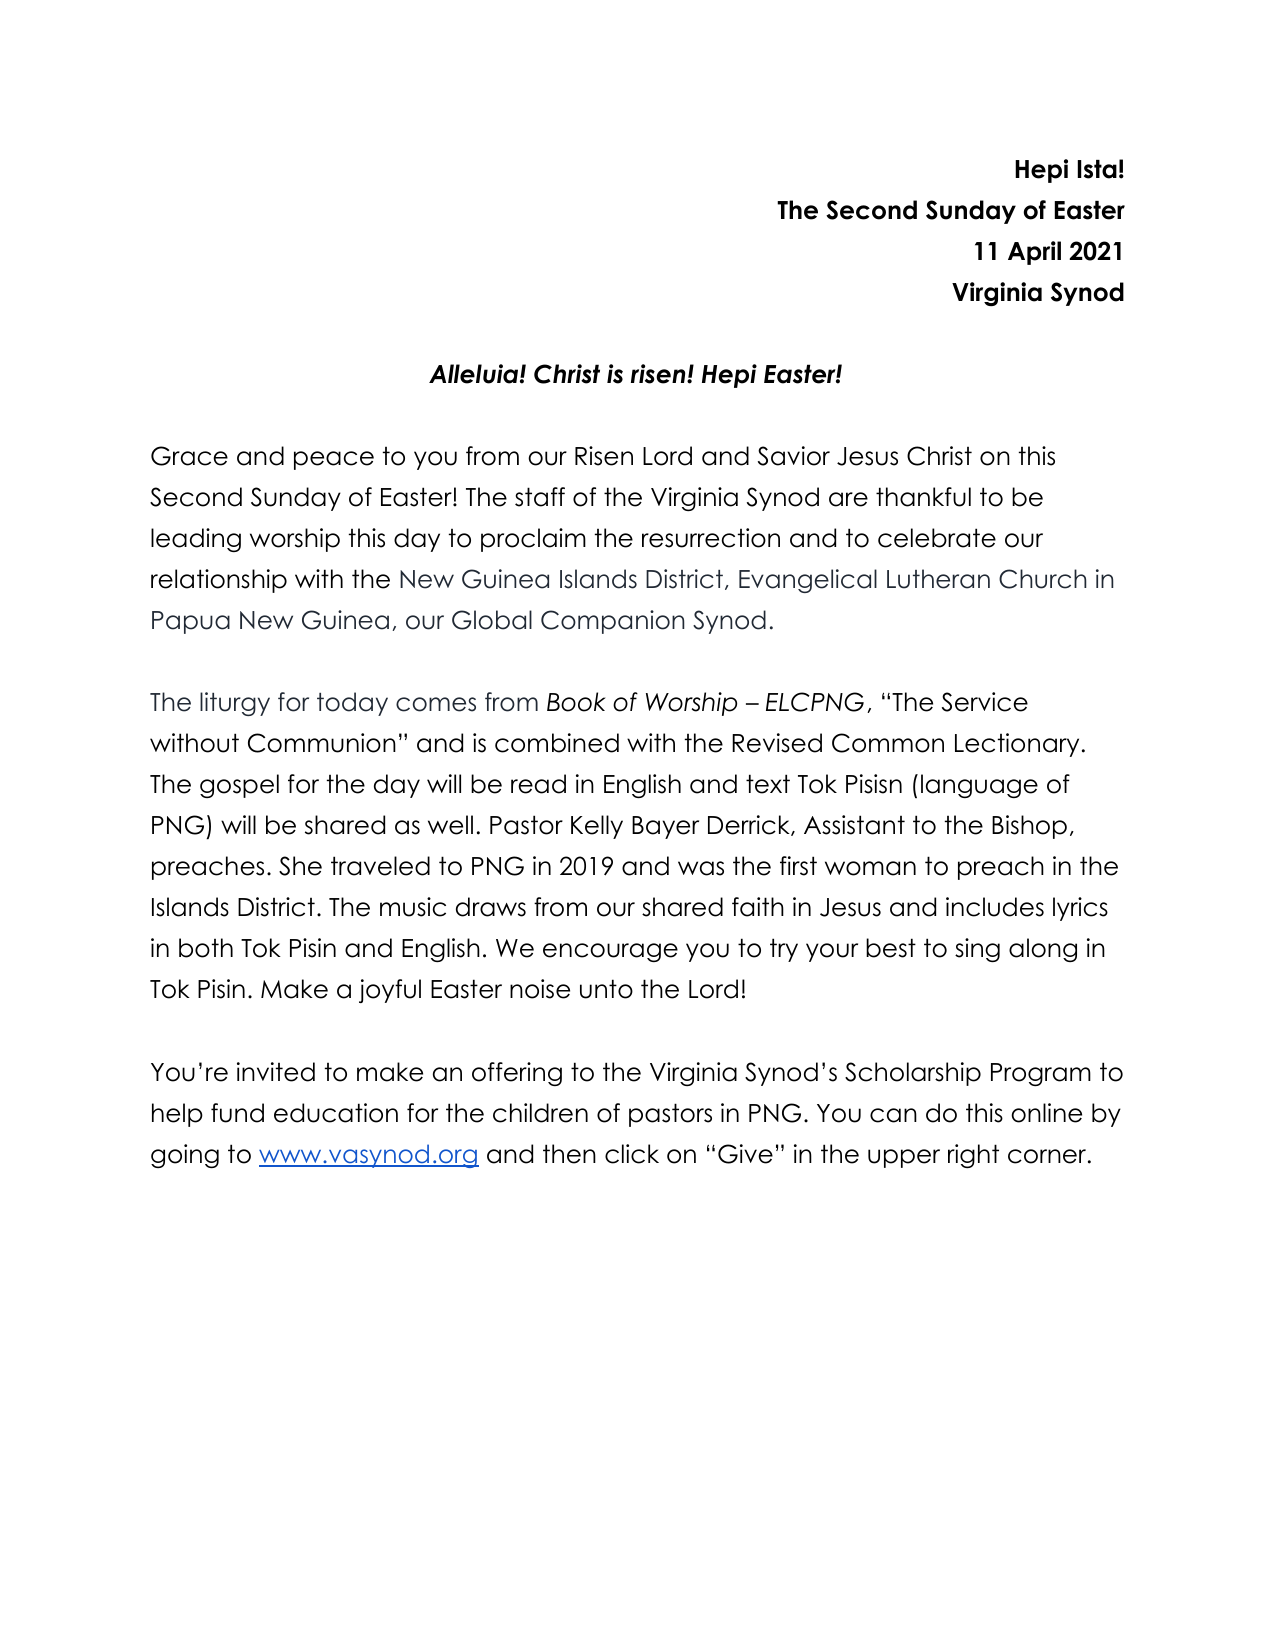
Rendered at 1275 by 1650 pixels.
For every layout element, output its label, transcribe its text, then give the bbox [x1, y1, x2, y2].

text Alleluia! Christ is risen! Hepi Easter! [150, 355, 1125, 391]
text 11 April 2021 [150, 232, 1125, 268]
text Virginia Synod [150, 273, 1125, 309]
text Hepi Ista! [150, 150, 1125, 186]
text Grace and peace to you from our Risen Lord and Savior Jesus Christ on this Second Sunday of Easter! The staff of the Virginia Synod are thankful to be leading worship this day to proclaim the resurrection and to celebrate our relationship with the New Guinea Islands District, Evangelical Lutheran Church in Papua New Guinea, our Global Companion Synod. [150, 437, 1125, 637]
text The liturgy for today comes from Book of Worship – ELCPNG, “The Service without Communion” and is combined with the Revised Common Lectionary. The gospel for the day will be read in English and text Tok Pisisn (language of PNG) will be shared as well. Pastor Kelly Bayer Derrick, Assistant to the Bishop, preaches. She traveled to PNG in 2019 and was the first woman to preach in the Islands District. The music draws from our shared faith in Jesus and includes lyrics in both Tok Pisin and English. We encourage you to try your best to sing along in Tok Pisin. Make a joyful Easter noise unto the Lord! [150, 683, 1125, 1007]
text You’re invited to make an offering to the Virginia Synod’s Scholarship Program to help fund education for the children of pastors in PNG. You can do this online by going to www.vasynod.org and then click on “Give” in the upper right corner. [150, 1053, 1125, 1171]
text The Second Sunday of Easter [150, 191, 1125, 227]
